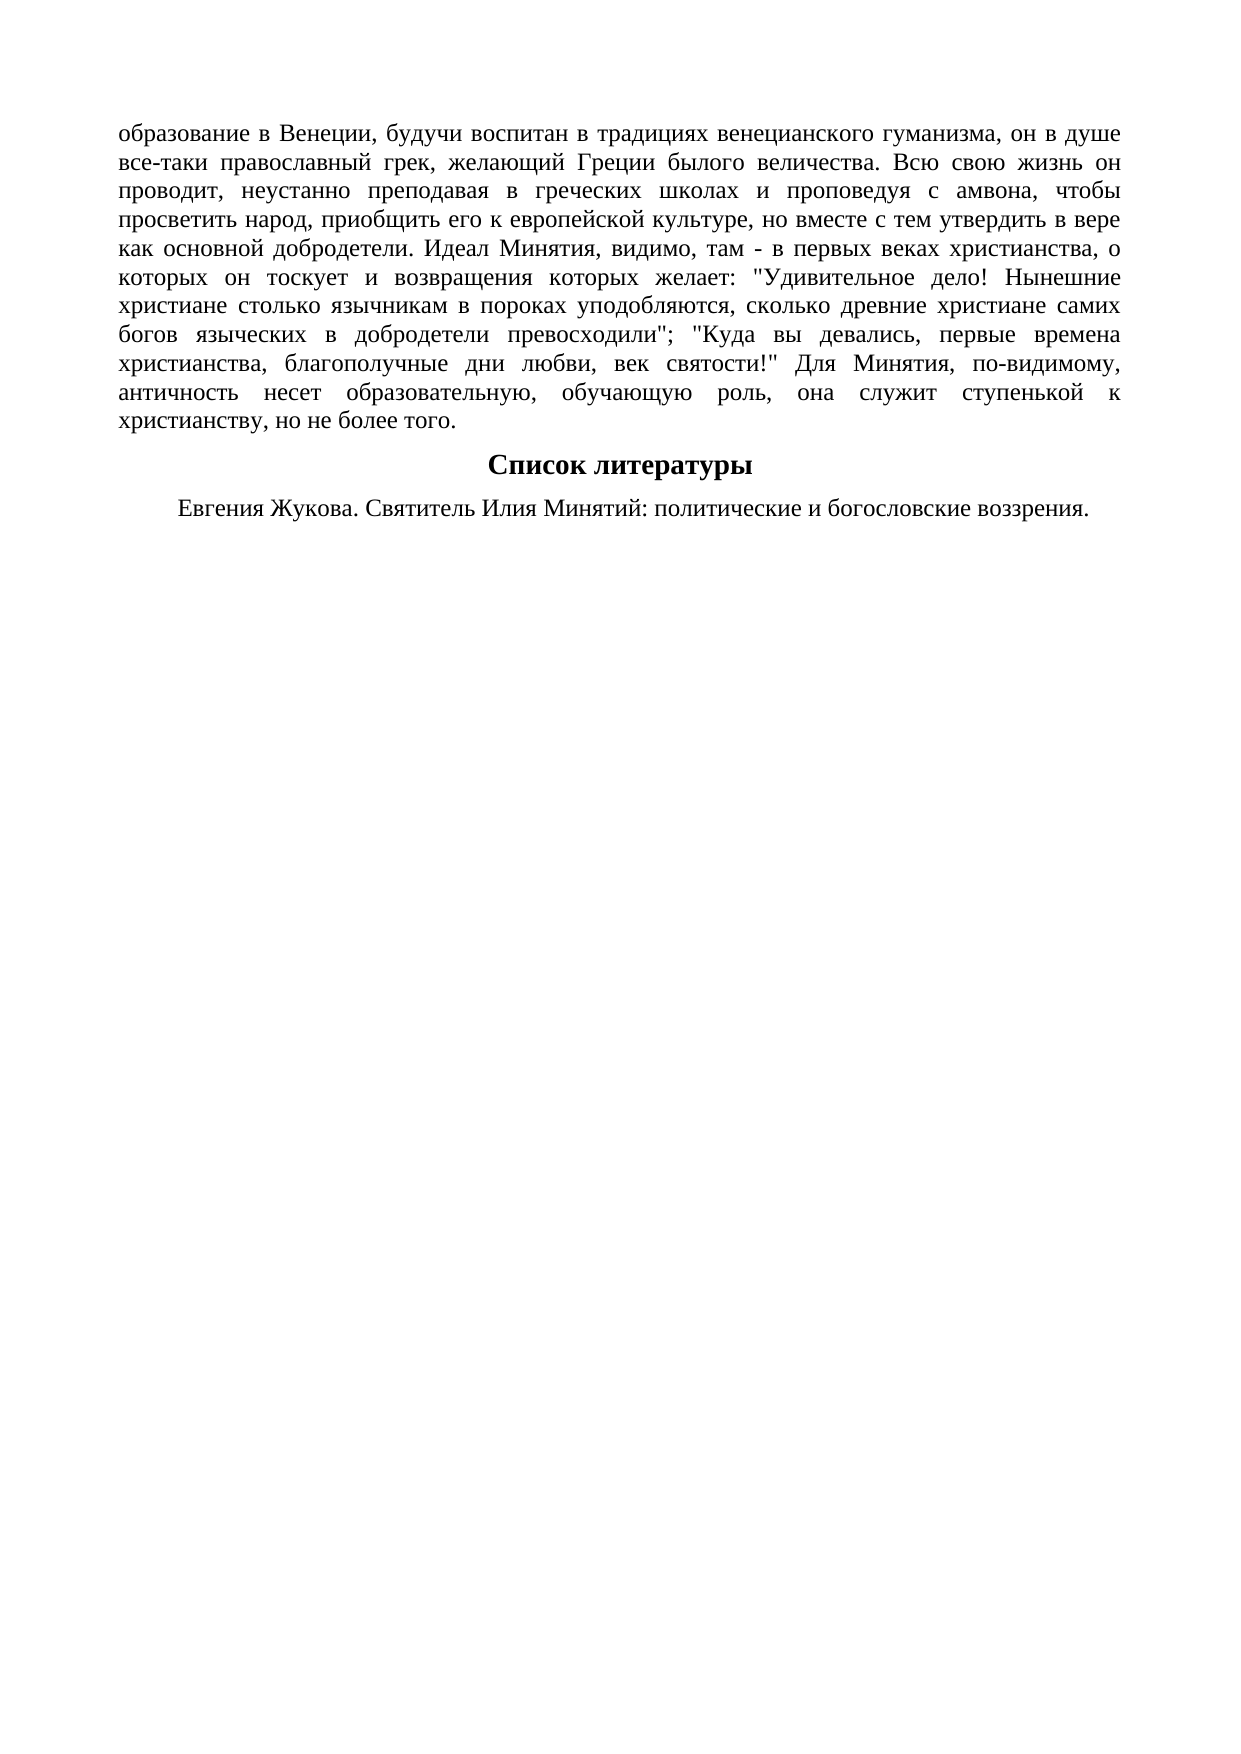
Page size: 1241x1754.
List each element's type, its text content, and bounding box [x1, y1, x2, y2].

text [118, 118, 1122, 434]
text Евгения Жукова. Святитель Илия Минятий: политические и богословские воззрения. [118, 493, 1122, 522]
text Список литературы [118, 447, 1122, 480]
